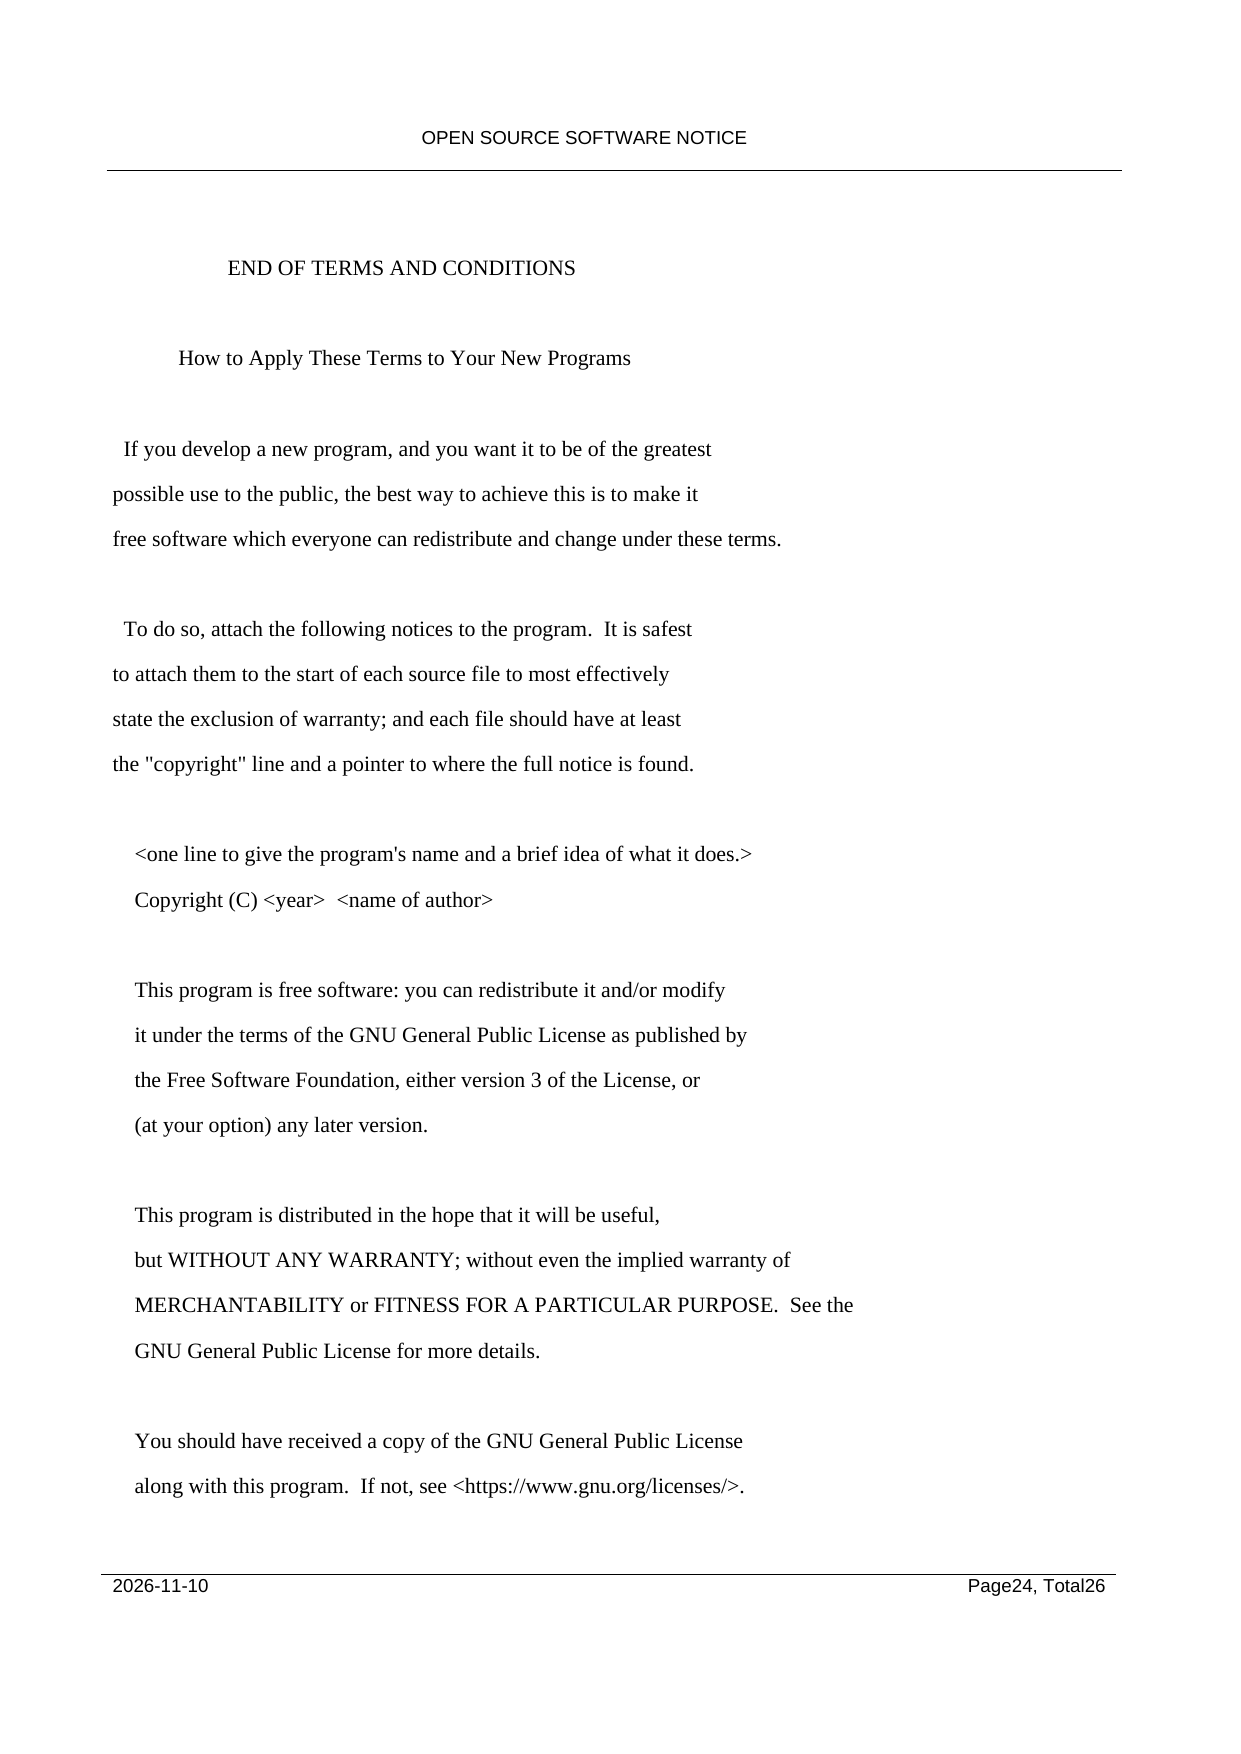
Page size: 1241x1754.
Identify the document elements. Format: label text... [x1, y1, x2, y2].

text free software which everyone can redistribute and change under these terms. [112, 522, 1128, 554]
text along with this program. If not, see <https://www.gnu.org/licenses/>. [112, 1469, 1128, 1502]
text it under the terms of the GNU General Public License as published by [112, 1018, 1128, 1051]
text This program is free software: you can redistribute it and/or modify [112, 973, 1128, 1006]
text MERCHANTABILITY or FITNESS FOR A PARTICULAR PURPOSE. See the [112, 1289, 1128, 1321]
text If you develop a new program, and you want it to be of the greatest [112, 432, 1128, 464]
text How to Apply These Terms to Your New Programs [112, 342, 1128, 374]
text the "copyright" line and a pointer to where the full notice is found. [112, 748, 1128, 780]
text possible use to the public, the best way to achieve this is to make it [112, 477, 1128, 509]
text You should have received a copy of the GNU General Public License [112, 1424, 1128, 1457]
text To do so, attach the following notices to the program. It is safest [112, 612, 1128, 645]
text Copyright (C) <year> <name of author> [112, 883, 1128, 915]
text END OF TERMS AND CONDITIONS [112, 251, 1128, 284]
text GNU General Public License for more details. [112, 1334, 1128, 1366]
text state the exclusion of warranty; and each file should have at least [112, 702, 1128, 735]
text to attach them to the start of each source file to most effectively [112, 657, 1128, 690]
text <one line to give the program's name and a brief idea of what it does.> [112, 838, 1128, 870]
text This program is distributed in the hope that it will be useful, [112, 1199, 1128, 1231]
text the Free Software Foundation, either version 3 of the License, or [112, 1063, 1128, 1096]
text but WITHOUT ANY WARRANTY; without even the implied warranty of [112, 1244, 1128, 1276]
text (at your option) any later version. [112, 1108, 1128, 1141]
